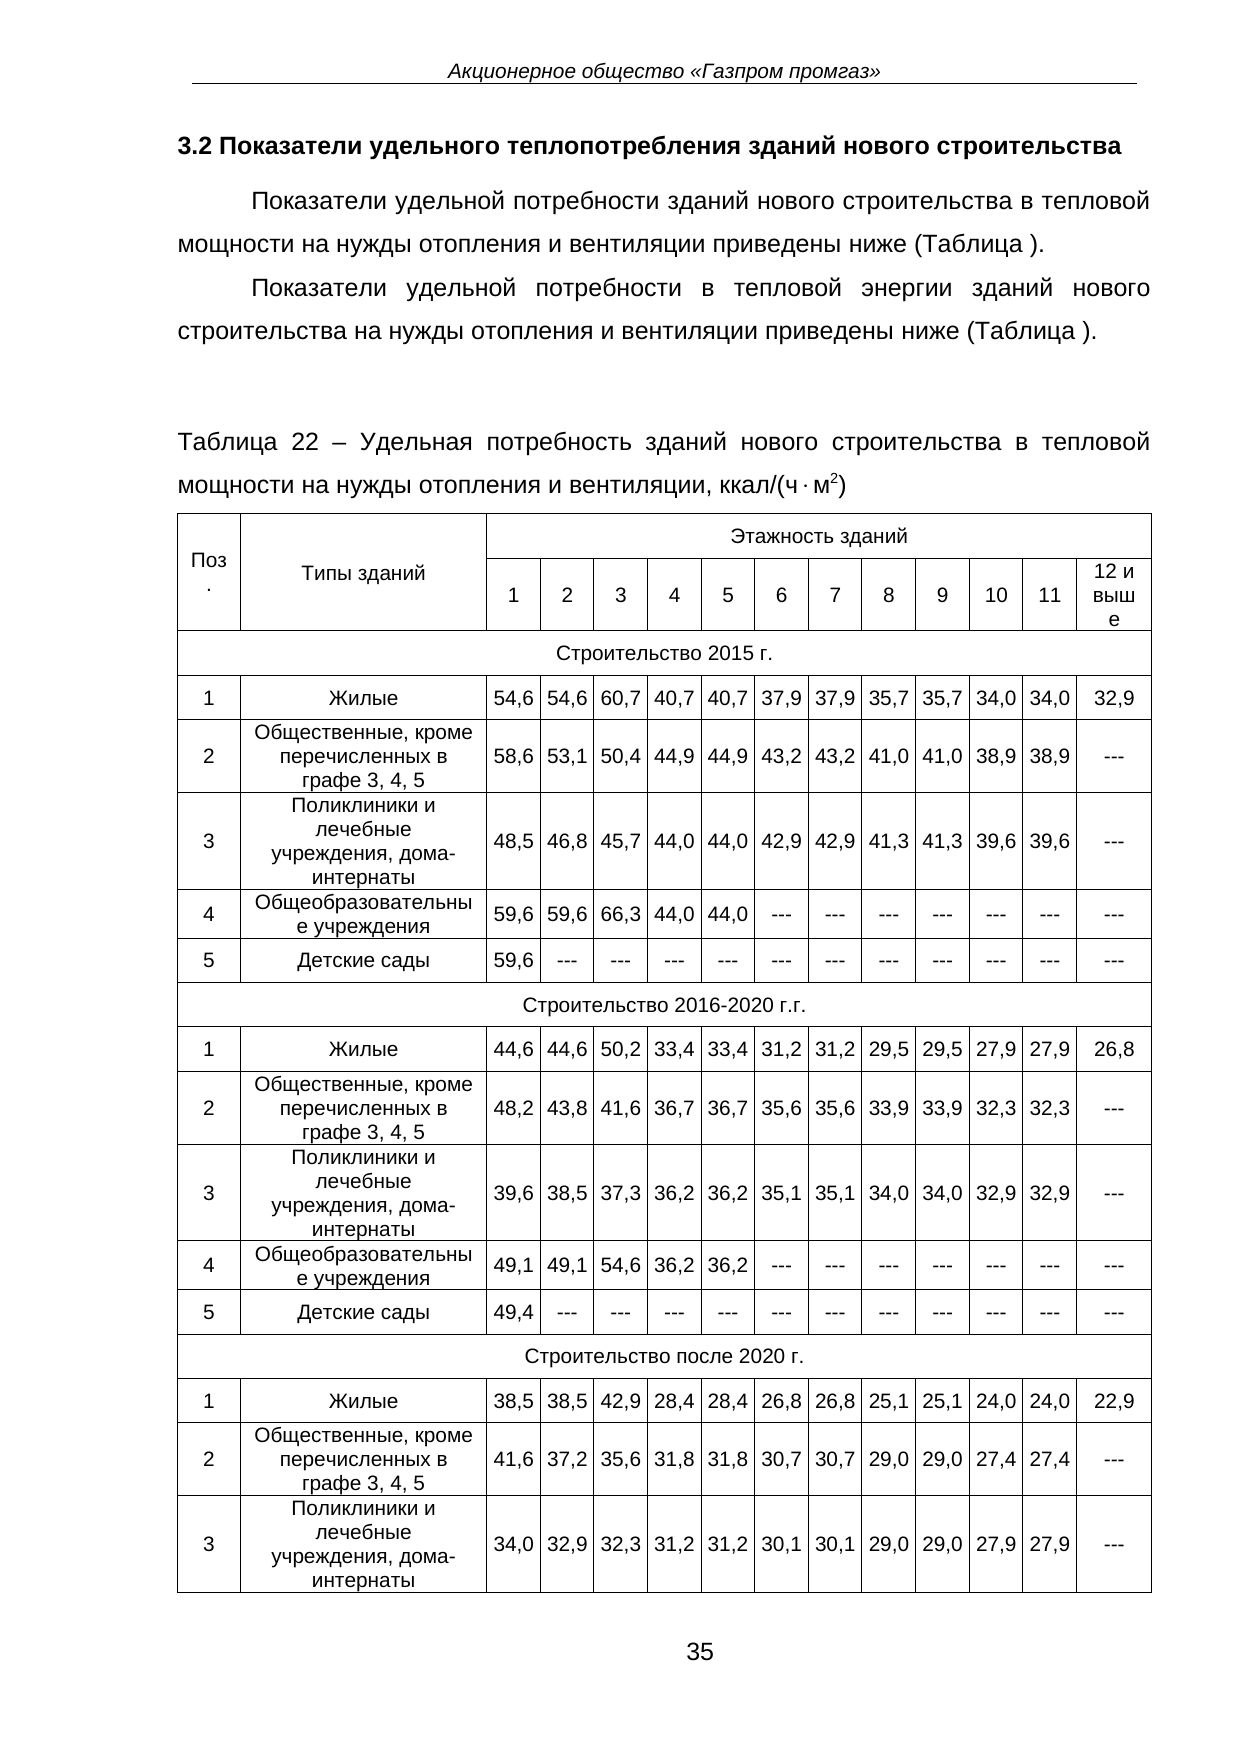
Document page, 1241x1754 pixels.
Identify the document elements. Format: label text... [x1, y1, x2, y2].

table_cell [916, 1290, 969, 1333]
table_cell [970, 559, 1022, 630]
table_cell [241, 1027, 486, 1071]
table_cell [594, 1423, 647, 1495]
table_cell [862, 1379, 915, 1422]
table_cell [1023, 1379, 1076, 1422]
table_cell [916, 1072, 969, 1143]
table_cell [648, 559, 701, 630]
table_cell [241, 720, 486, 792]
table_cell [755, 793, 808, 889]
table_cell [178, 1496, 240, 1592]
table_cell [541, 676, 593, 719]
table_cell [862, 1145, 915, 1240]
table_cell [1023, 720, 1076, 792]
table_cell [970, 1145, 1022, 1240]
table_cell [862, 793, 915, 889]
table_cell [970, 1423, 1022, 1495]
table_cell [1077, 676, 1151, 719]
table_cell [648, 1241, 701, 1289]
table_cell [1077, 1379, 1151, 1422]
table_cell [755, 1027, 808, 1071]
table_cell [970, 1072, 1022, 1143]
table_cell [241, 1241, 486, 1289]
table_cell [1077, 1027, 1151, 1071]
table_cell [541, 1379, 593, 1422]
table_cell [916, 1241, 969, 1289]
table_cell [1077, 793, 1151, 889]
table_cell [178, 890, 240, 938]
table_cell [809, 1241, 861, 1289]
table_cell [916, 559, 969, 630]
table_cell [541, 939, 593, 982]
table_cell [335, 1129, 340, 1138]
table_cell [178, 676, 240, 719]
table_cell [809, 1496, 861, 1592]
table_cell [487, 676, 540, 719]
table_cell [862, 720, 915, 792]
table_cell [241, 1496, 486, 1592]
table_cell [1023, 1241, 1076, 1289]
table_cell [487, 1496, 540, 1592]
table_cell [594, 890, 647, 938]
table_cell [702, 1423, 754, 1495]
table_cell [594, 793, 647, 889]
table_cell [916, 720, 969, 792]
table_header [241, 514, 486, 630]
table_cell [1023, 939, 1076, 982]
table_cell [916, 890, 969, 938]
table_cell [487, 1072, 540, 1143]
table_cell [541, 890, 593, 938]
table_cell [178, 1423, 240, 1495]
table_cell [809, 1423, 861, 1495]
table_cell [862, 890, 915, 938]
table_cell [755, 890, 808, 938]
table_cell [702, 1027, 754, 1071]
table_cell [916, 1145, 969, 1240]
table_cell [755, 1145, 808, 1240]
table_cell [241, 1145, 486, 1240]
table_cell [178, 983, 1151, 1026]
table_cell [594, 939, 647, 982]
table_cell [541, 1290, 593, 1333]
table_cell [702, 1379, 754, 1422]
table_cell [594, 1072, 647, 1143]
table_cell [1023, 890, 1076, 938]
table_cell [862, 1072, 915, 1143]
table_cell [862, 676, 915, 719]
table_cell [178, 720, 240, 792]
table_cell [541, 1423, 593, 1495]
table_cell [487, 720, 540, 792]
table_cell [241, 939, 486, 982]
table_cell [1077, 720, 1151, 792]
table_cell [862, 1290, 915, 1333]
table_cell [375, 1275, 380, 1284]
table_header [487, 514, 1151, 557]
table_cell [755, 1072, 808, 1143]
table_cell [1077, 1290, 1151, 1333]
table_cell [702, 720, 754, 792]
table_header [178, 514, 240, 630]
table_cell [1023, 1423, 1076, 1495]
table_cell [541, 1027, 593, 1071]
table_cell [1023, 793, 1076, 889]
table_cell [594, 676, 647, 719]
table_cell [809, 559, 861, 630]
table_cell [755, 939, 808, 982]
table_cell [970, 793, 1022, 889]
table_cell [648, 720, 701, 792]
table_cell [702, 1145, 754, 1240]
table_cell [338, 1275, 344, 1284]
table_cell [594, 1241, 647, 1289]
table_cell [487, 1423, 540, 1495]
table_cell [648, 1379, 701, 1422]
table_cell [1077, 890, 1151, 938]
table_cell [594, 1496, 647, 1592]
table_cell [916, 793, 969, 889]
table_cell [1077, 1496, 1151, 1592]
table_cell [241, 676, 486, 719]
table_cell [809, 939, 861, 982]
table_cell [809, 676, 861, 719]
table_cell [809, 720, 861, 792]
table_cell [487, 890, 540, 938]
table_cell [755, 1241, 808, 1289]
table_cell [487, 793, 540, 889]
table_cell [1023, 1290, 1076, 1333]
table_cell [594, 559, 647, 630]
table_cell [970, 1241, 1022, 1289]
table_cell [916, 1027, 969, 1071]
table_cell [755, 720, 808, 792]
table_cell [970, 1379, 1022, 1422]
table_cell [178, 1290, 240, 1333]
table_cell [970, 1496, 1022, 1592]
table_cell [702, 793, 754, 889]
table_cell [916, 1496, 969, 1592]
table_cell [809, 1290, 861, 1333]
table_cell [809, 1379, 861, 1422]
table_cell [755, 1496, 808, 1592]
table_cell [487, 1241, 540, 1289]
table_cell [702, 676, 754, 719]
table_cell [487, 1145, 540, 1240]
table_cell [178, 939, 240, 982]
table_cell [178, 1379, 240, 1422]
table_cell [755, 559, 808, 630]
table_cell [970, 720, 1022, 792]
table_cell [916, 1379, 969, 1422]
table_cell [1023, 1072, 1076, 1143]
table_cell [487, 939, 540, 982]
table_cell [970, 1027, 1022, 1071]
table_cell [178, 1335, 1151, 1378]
text Показатели удельной потребности зданий нового строительства в тепловой мощности на нужды отопления и вентиляции приведены ниже (Таблица 22). [177, 186, 1152, 258]
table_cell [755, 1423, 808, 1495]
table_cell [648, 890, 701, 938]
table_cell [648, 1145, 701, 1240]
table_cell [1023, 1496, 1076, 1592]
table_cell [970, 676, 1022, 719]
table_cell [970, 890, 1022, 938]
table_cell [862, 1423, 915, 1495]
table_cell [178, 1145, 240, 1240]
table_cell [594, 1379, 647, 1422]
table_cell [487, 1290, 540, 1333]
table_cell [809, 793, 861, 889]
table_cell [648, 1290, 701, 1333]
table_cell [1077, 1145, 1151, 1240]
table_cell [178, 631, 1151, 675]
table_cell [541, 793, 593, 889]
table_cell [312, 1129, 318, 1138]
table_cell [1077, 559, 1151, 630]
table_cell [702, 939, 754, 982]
subtitle 3.2 Показатели удельного теплопотребления зданий нового строительства [177, 131, 1152, 159]
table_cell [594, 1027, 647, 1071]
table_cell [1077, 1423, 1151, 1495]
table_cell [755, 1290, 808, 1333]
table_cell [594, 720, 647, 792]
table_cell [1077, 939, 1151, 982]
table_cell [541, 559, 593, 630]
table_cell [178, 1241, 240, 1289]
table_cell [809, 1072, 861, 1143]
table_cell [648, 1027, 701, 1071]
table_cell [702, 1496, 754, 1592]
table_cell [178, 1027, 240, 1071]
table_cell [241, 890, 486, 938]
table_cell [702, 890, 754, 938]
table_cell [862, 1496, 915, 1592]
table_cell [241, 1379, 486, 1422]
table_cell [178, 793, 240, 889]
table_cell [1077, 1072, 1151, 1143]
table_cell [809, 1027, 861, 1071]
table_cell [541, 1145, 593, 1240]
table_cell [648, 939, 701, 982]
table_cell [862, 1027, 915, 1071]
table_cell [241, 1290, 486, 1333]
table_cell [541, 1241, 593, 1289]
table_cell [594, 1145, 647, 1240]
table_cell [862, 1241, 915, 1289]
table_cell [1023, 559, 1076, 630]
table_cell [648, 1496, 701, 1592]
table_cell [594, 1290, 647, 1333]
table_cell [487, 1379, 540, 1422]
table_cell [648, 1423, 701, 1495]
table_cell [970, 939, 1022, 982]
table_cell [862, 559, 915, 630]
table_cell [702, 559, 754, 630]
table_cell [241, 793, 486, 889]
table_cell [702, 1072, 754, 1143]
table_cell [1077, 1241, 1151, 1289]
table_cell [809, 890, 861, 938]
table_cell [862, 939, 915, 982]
text Таблица – Удельная потребность зданий нового строительства в тепловой мощности на нужды отопления и вентиляции, ккал/(чм2) [177, 427, 1152, 499]
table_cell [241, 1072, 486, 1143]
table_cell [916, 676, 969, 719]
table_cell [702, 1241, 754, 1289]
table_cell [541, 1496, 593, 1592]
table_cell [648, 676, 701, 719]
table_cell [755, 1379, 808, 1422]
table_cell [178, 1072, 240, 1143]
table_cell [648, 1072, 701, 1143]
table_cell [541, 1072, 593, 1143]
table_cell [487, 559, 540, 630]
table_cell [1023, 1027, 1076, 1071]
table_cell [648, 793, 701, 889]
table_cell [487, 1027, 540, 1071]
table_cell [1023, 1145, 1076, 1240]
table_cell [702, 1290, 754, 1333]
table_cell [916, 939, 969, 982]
text Показатели удельной потребности в тепловой энергии зданий нового строительства на нужды отопления и вентиляции приведены ниже (Таблица 23). [177, 272, 1152, 344]
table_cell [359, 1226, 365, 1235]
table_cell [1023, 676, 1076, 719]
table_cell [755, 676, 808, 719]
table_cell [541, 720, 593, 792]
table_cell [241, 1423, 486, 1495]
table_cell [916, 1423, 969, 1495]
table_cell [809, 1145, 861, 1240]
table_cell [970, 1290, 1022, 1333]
